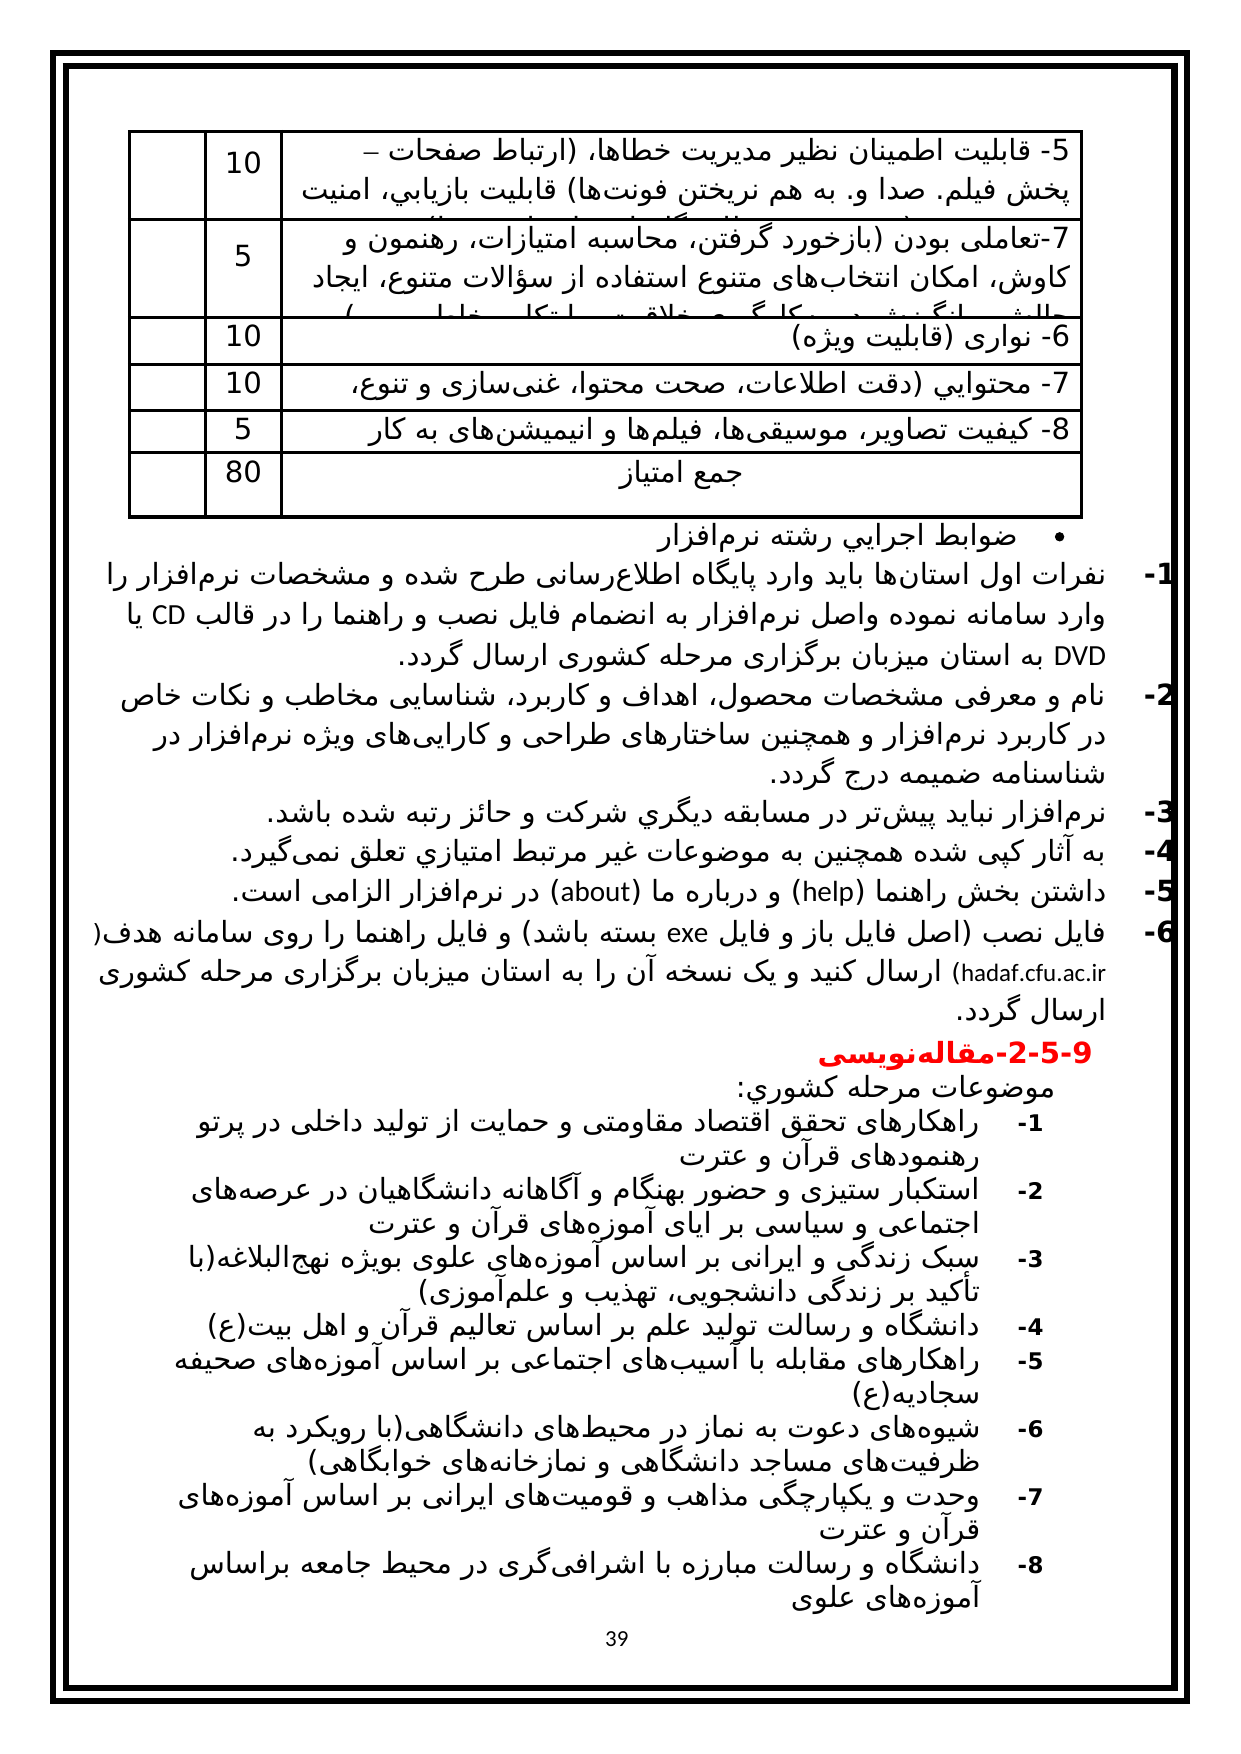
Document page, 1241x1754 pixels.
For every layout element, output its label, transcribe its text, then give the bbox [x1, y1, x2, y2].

table_cell 7-تعاملی بودن (بازخورد گرفتن، محاسبه امتیازات، رهنمون و کاوش، امکان انتخاب‌های متنوع استفاده از سؤالات متنوع، ایجاد چالش و انگیزش در به‌کارگیری خلاقیت و ابتكار مخاطب و...) [283, 221, 1080, 316]
list دانشگاه و رسالت تولید علم بر اساس تعالیم قرآن و اهل بیت(ع) [141, 1308, 1018, 1342]
list سبک زندگی و ایرانی بر اساس آموزه‌های علوی بویژه نهج‌البلاغه(با تأکید بر زندگی دانشجویی، تهذیب و علم‌آموزی) [141, 1240, 1018, 1308]
table_cell [131, 221, 204, 316]
table_cell 10 [207, 133, 280, 218]
table_cell [131, 454, 204, 515]
list داشتن بخش راهنما (help) و درباره ما (about) در نرم‌افزار الزامی است. [84, 873, 1144, 909]
table_cell 7- محتوايي (دقت اطلاعات، صحت محتوا، غنی‌سازی و تنوع، استفاده و ارجاع مناسب به منابع) [283, 366, 1080, 409]
table_cell [131, 366, 204, 409]
list ضوابط اجرايي رشته نرم‌افزار [141, 519, 1055, 552]
text موضوعات مرحله كشوري: [141, 1071, 1055, 1104]
table_cell 5- قابليت اطمينان نظیر مدیریت خطاها، (ارتباط صفحات – پخش فیلم. صدا و. به هم نریختن فونت‌ها) قابليت بازيابي، امنيت و تست نفوذ (عدم وجود خطا هنگام استفاده از محتوا) [283, 133, 1080, 218]
table_cell [131, 319, 204, 363]
table_cell 5 [207, 412, 280, 451]
table_cell 80 [207, 454, 280, 515]
table_cell 8- کیفیت تصاویر، موسیقی‌ها، فیلم‌ها و انیمیشن‌های به کار گرفته‌شده و برنامه‌های کاربردی (وضوح صدا و تصویر) [283, 412, 1080, 451]
list نفرات اول استان‌ها بايد وارد پایگاه اطلاع‌رسانی طرح شده و مشخصات نرم‌افزار را وارد سامانه نموده واصل نرم‌افزار به انضمام فايل نصب و راهنما را در قالب CD یا DVD به استان میزبان برگزاری مرحله کشوری ارسال گردد. [84, 557, 1144, 673]
list شیوه‌های دعوت به نماز در محیط‌های دانشگاهی(با رویکرد به ظرفیت‌های مساجد دانشگاهی و نمازخانه‌های خوابگاهی) [141, 1410, 1018, 1478]
list وحدت و یکپارچگی مذاهب و قومیت‌های ایرانی بر اساس آموزه‌های قرآن و عترت [141, 1478, 1018, 1546]
table_cell 10 [207, 366, 280, 409]
table_cell 6- نواری (قابلیت ویژه) [283, 319, 1080, 363]
list استکبار ستیزی و حضور بهنگام و آگاهانه دانشگاهیان در عرصه‌های اجتماعی و سیاسی بر ایای آموزه‌های قرآن و عترت [141, 1172, 1018, 1240]
table_cell جمع امتياز [283, 454, 1080, 515]
table_cell [131, 133, 204, 218]
list به آثار کپی شده همچنين به موضوعات غیر مرتبط امتيازي تعلق نمی‌گیرد. [84, 834, 1144, 868]
list فایل نصب (اصل فایل باز و فایل exe بسته باشد) و فایل راهنما را روی سامانه هدف(hadaf.cfu.ac.ir) ارسال کنید و یک نسخه آن را به استان میزبان برگزاری مرحله کشوری ارسال گردد. [84, 914, 1144, 1027]
list دانشگاه و رسالت مبارزه با اشرافی‌گری در محیط جامعه براساس آموزه‌های علوی [141, 1546, 1018, 1614]
table_cell 5 [207, 221, 280, 316]
table_cell 10 [207, 319, 280, 363]
list نام و معرفی مشخصات محصول، اهداف و کاربرد، شناسایی مخاطب و نکات خاص در کاربرد نرم‌افزار و همچنین ساختارهای طراحی و کارایی‌های ویژه نرم‌افزار در شناسنامه ضمیمه درج گردد. [84, 678, 1144, 790]
table_cell [131, 412, 204, 451]
list نرم‌افزار نبايد پیش‌تر در مسابقه ديگري شركت و حائز رتبه شده باشد. [84, 795, 1144, 829]
list راهکارهای تحقق اقتصاد مقاومتی و حمایت از تولید داخلی در پرتو رهنمودهای قرآن و عترت [141, 1104, 1018, 1172]
text 2-5-9-مقاله‌نویسی [141, 1037, 1093, 1071]
list راهکارهای مقابله با آسیب‌های اجتماعی بر اساس آموزه‌های صحیفه سجادیه(ع) [141, 1342, 1018, 1410]
